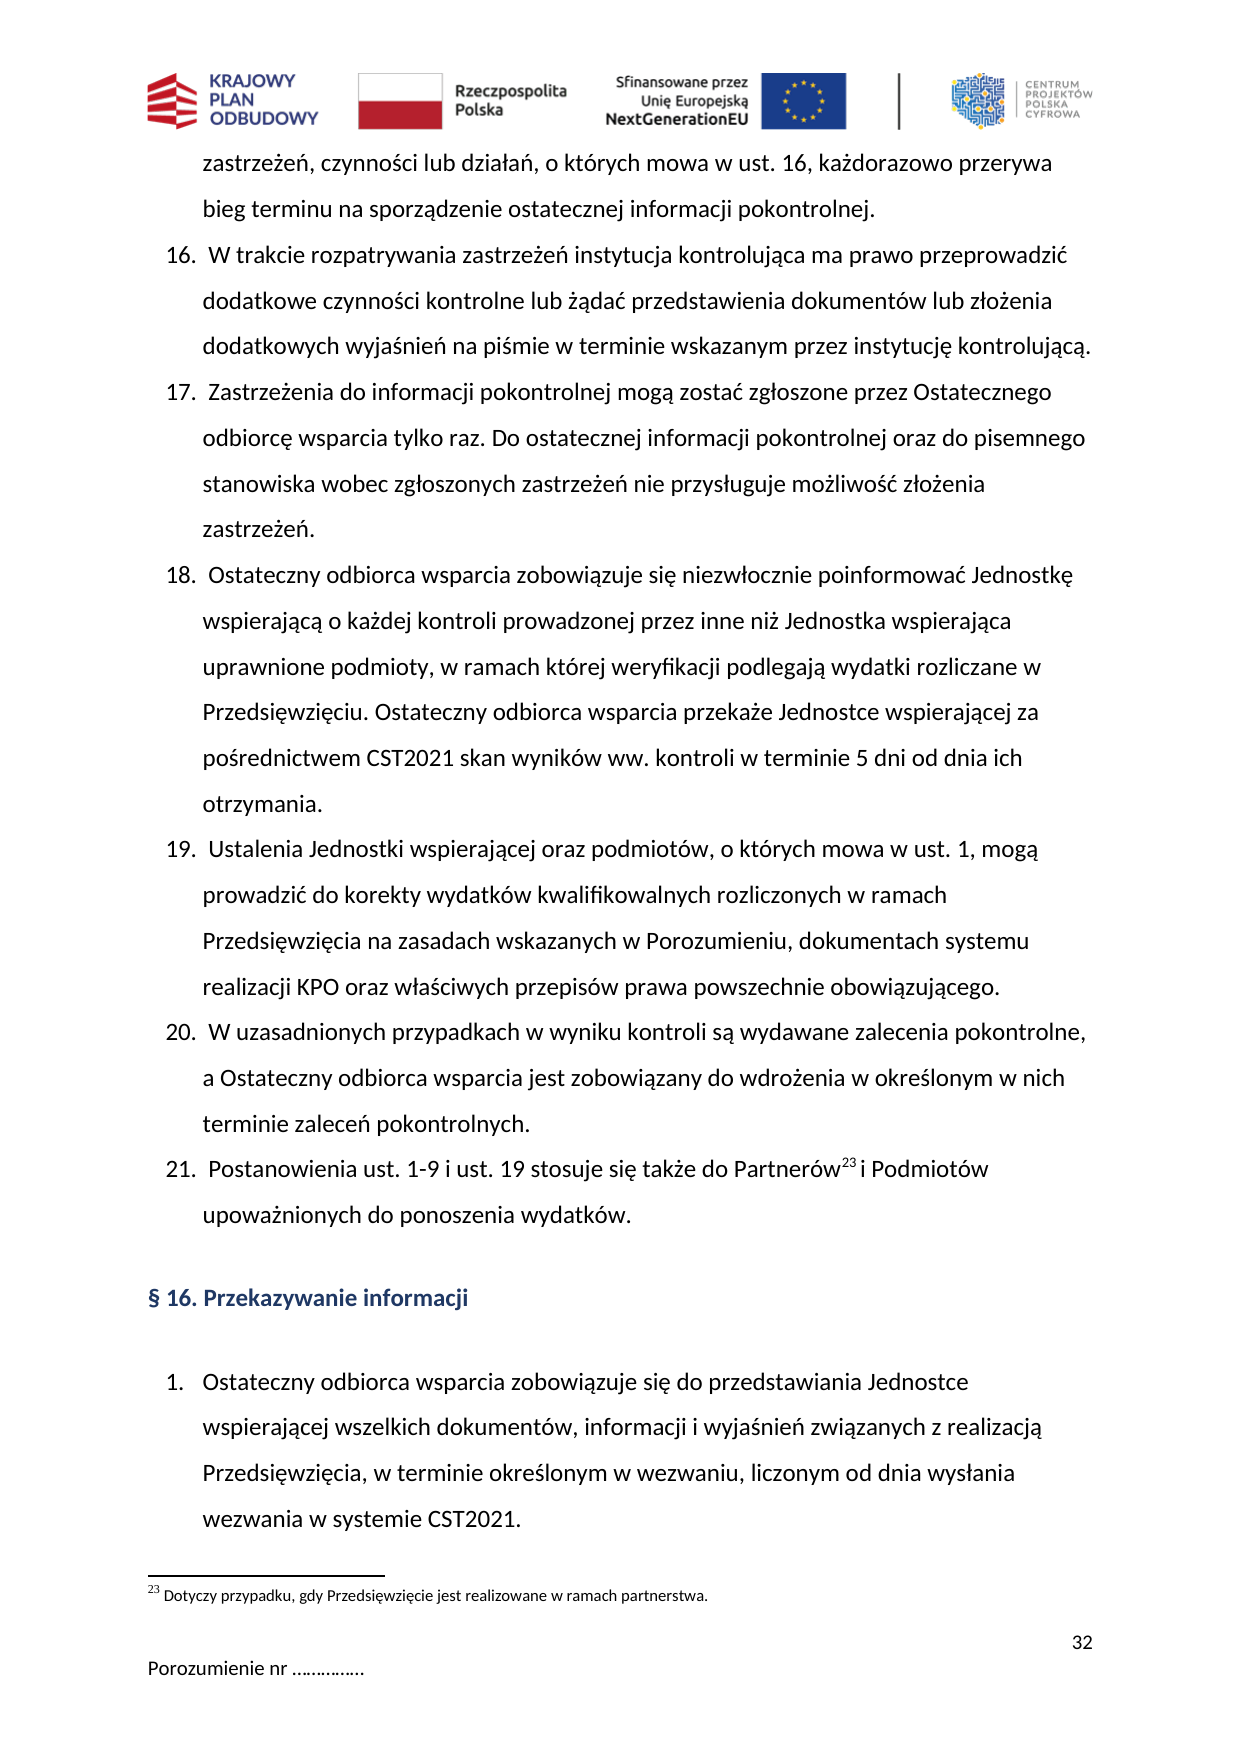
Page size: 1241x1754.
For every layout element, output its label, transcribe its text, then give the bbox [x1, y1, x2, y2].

list Ostateczny odbiorca wsparcia zobowiązuje się niezwłocznie poinformować Jednostkę wspierającą o każdej kontroli prowadzonej przez inne niż Jednostka wspierająca uprawnione podmioty, w ramach której weryfikacji podlegają wydatki rozliczane w Przedsięwzięciu. Ostateczny odbiorca wsparcia przekaże Jednostce wspierającej za pośrednictwem CST2021 skan wyników ww. kontroli w terminie 5 dni od dnia ich otrzymania. [165, 559, 1093, 818]
list W trakcie rozpatrywania zastrzeżeń instytucja kontrolująca ma prawo przeprowadzić dodatkowe czynności kontrolne lub żądać przedstawienia dokumentów lub złożenia dodatkowych wyjaśnień na piśmie w terminie wskazanym przez instytucję kontrolującą. [165, 239, 1093, 361]
list Ustalenia Jednostki wspierającej oraz podmiotów, o których mowa w ust. 1, mogą prowadzić do korekty wydatków kwalifikowalnych rozliczonych w ramach Przedsięwzięcia na zasadach wskazanych w Porozumieniu, dokumentach systemu realizacji KPO oraz właściwych przepisów prawa powszechnie obowiązującego. [165, 833, 1093, 1001]
list Ostateczny odbiorca wsparcia zobowiązuje się do przedstawiania Jednostce wspierającej wszelkich dokumentów, informacji i wyjaśnień związanych z realizacją Przedsięwzięcia, w terminie określonym w wezwaniu, liczonym od dnia wysłania wezwania w systemie CST2021. [165, 1366, 1093, 1533]
picture [147, 73, 1093, 130]
list Postanowienia ust. 1-9 i ust. 19 stosuje się także do Partnerów i Podmiotów upoważnionych do ponoszenia wydatków. [165, 1154, 1093, 1230]
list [165, 148, 1093, 224]
list Zastrzeżenia do informacji pokontrolnej mogą zostać zgłoszone przez Ostatecznego odbiorcę wsparcia tylko raz. Do ostatecznej informacji pokontrolnej oraz do pisemnego stanowiska wobec zgłoszonych zastrzeżeń nie przysługuje możliwość złożenia zastrzeżeń. [165, 376, 1093, 544]
list W uzasadnionych przypadkach w wyniku kontroli są wydawane zalecenia pokontrolne, a Ostateczny odbiorca wsparcia jest zobowiązany do wdrożenia w określonym w nich terminie zaleceń pokontrolnych. [165, 1016, 1093, 1138]
subtitle § 16. Przekazywanie informacji [148, 1283, 1093, 1313]
